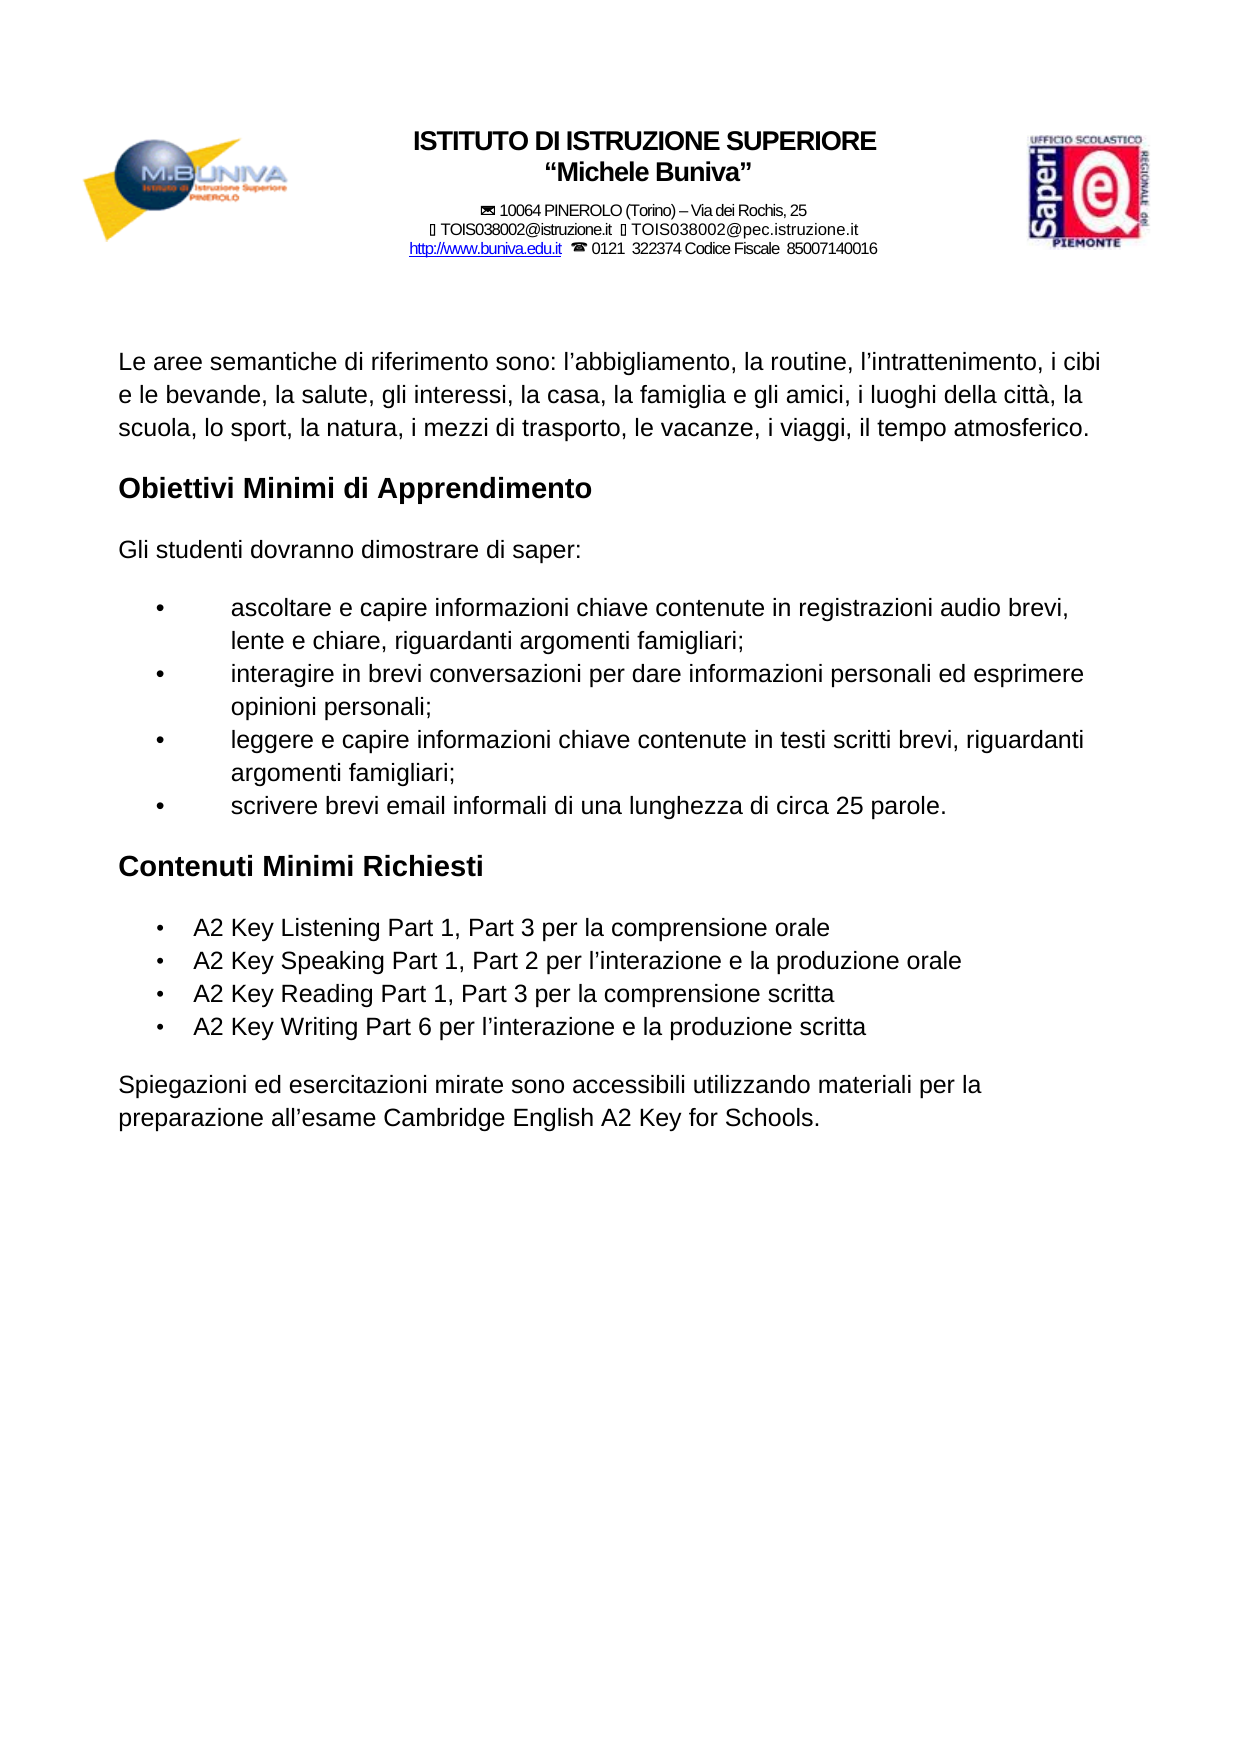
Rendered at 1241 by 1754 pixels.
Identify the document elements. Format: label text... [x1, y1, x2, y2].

picture [81, 131, 291, 242]
list interagire in brevi conversazioni per dare informazioni personali ed esprimere opinioni personali; [156, 659, 1122, 721]
text Gli studenti dovranno dimostrare di saper: [118, 535, 1122, 563]
text Le aree semantiche di riferimento sono: l’abbigliamento, la routine, l’intrattenimento, i cibi e le bevande, la salute, gli interessi, la casa, la famiglia e gli amici, i luoghi della città, la scuola, lo sport, la natura, i mezzi di trasporto, le vacanze, i viaggi, il tempo atmosferico. [118, 347, 1122, 442]
list A2 Key Listening Part 1, Part 3 per la comprensione orale [156, 912, 1122, 941]
list ascoltare e capire informazioni chiave contenute in registrazioni audio brevi, lente e chiare, riguardanti argomenti famigliari; [156, 593, 1122, 654]
text Obiettivi Minimi di Apprendimento [118, 471, 1122, 505]
text Contenuti Minimi Richiesti [118, 849, 1122, 882]
picture [1026, 135, 1151, 250]
list A2 Key Writing Part 6 per l’interazione e la produzione scritta [156, 1012, 1122, 1041]
list A2 Key Speaking Part 1, Part 2 per l’interazione e la produzione orale [156, 946, 1122, 974]
list A2 Key Reading Part 1, Part 3 per la comprensione scritta [156, 979, 1122, 1008]
list scrivere brevi email informali di una lunghezza di circa 25 parole. [156, 791, 1122, 820]
list leggere e capire informazioni chiave contenute in testi scritti brevi, riguardanti argomenti famigliari; [156, 725, 1122, 787]
text Spiegazioni ed esercitazioni mirate sono accessibili utilizzando materiali per la preparazione all’esame Cambridge English A2 Key for Schools. [118, 1070, 1122, 1132]
